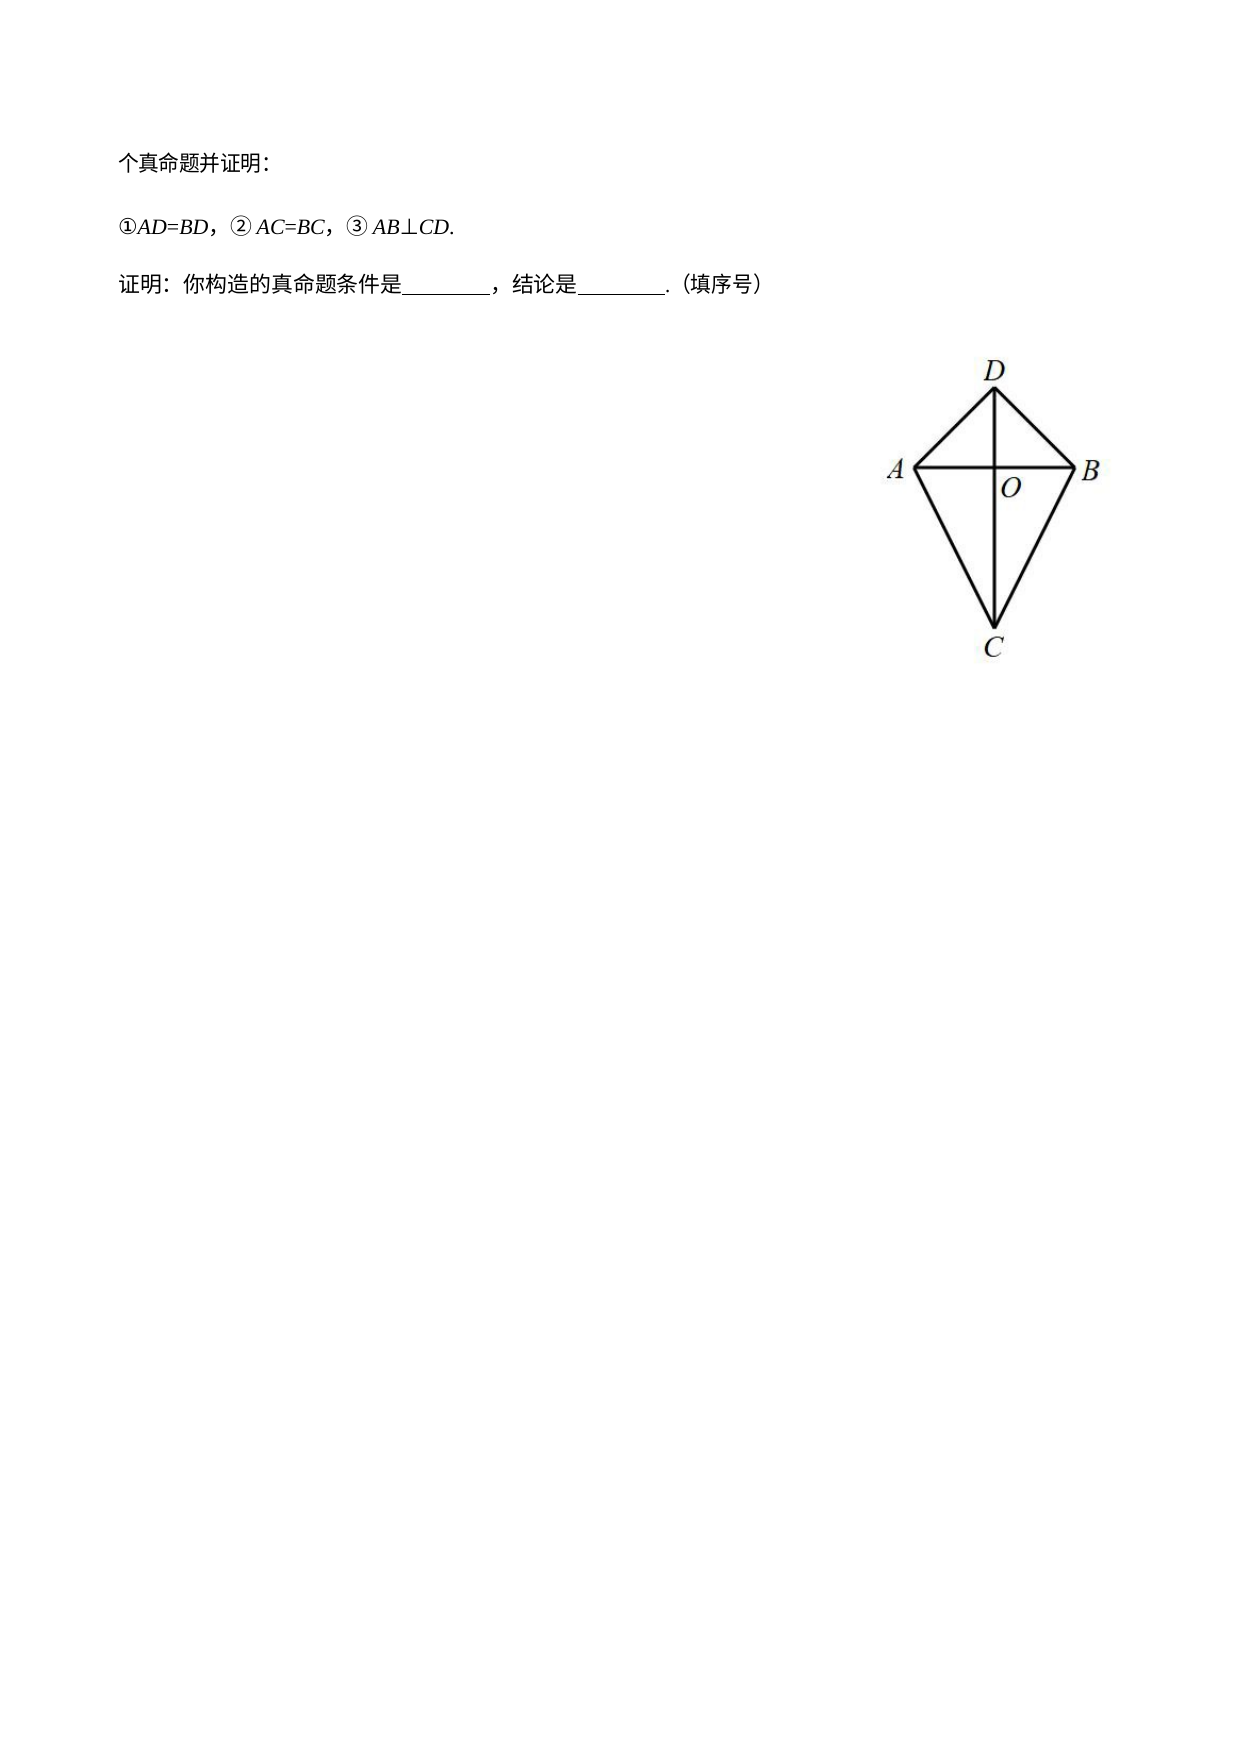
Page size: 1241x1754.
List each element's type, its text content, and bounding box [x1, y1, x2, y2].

picture [872, 340, 1119, 677]
text ①AD=BD，②AC=BC，③AB⊥CD. [118, 209, 1134, 241]
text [118, 146, 1123, 177]
text 证明：你构造的真命题条件是 ，结论是 .（填序号） [118, 267, 1134, 298]
